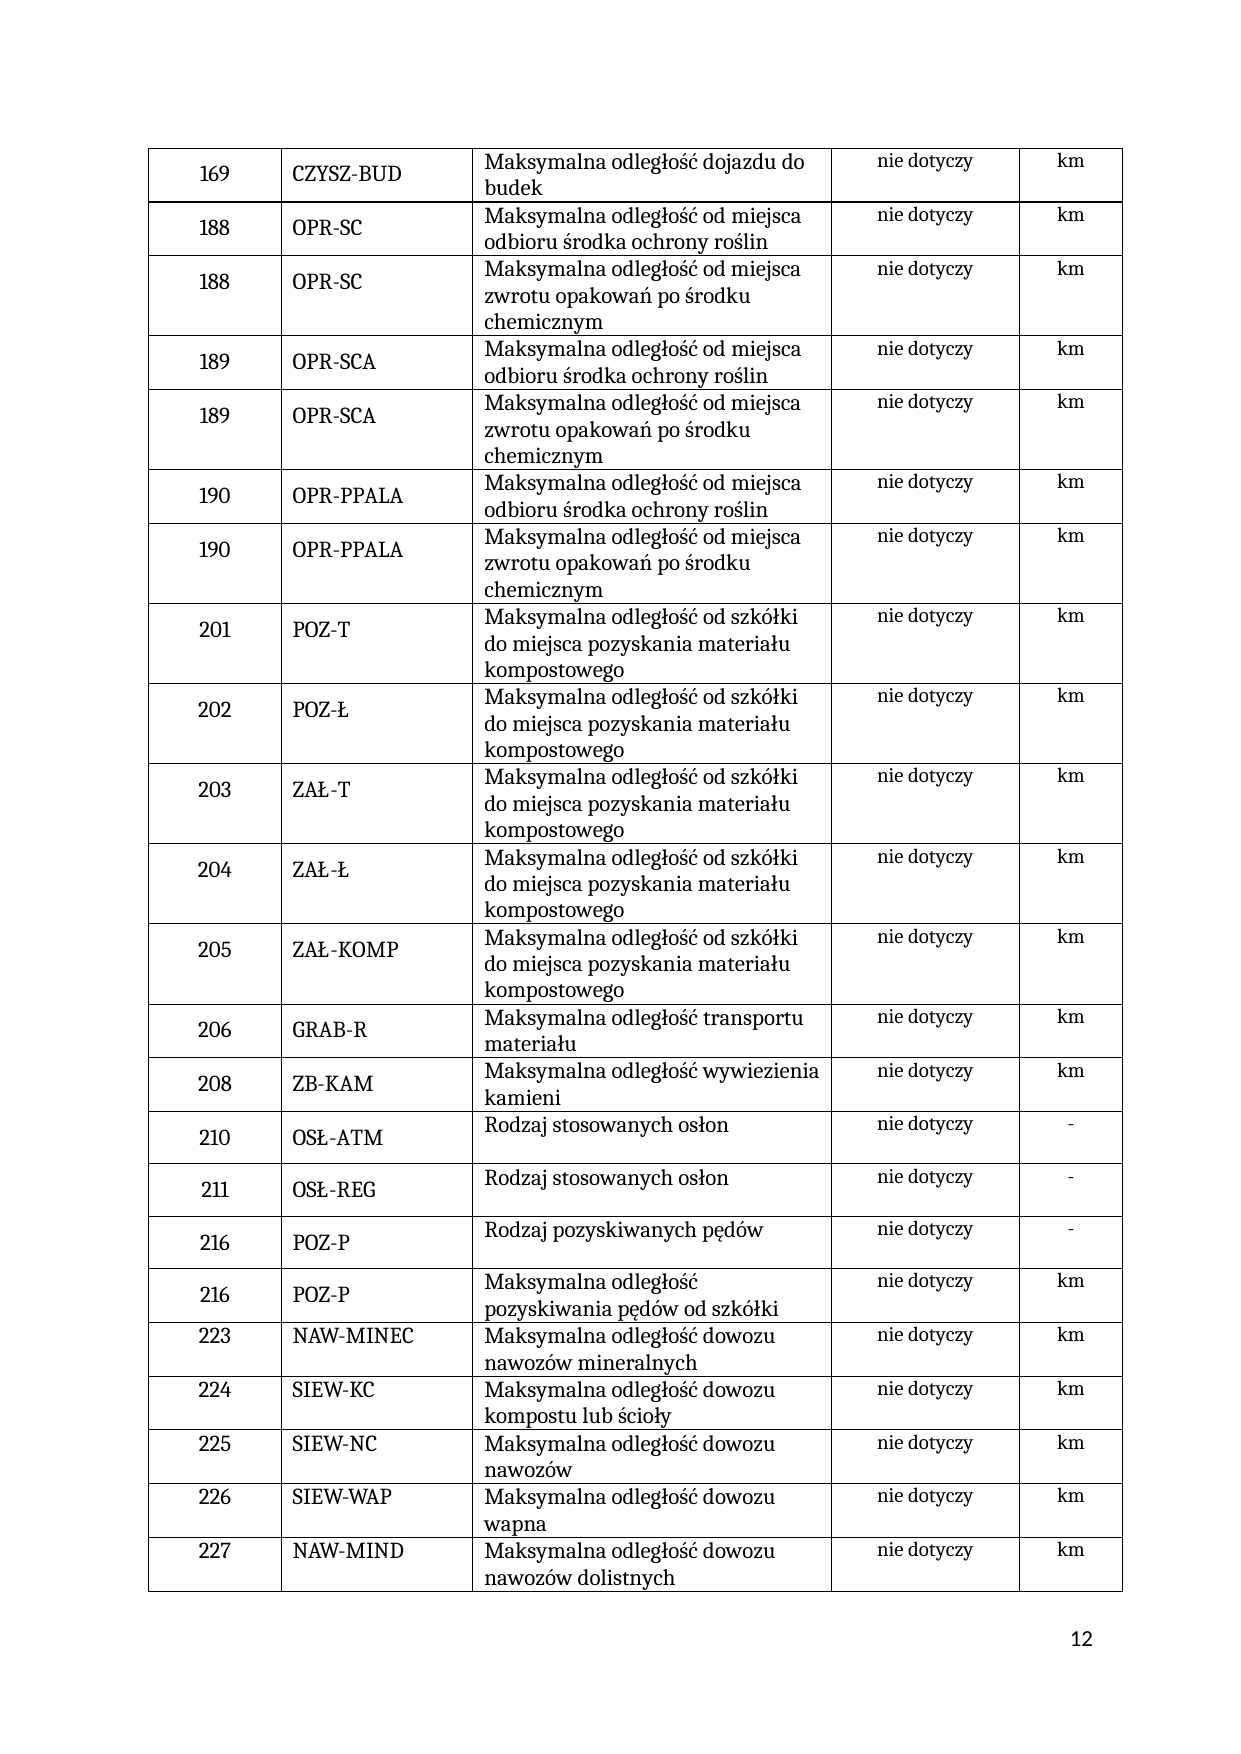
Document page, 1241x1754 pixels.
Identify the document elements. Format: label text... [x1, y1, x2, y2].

table_cell 225 [149, 1430, 281, 1483]
table_cell km [1020, 1005, 1122, 1057]
table_cell 201 [149, 604, 281, 683]
table_cell nie dotyczy [832, 524, 1019, 603]
table_cell 169 [149, 149, 281, 201]
table_cell 208 [149, 1058, 281, 1111]
table_cell Maksymalna odległość dowozu kompostu lub ścioły [473, 1377, 831, 1429]
table_cell Maksymalna odległość od miejsca odbioru środka ochrony roślin [473, 470, 831, 523]
table_cell km [1020, 604, 1122, 683]
table_cell 205 [149, 924, 281, 1003]
table_cell Maksymalna odległość od szkółki do miejsca pozyskania materiału kompostowego [473, 764, 831, 843]
table_cell OSŁ-ATM [282, 1112, 472, 1163]
table_cell 223 [149, 1323, 281, 1376]
table_cell 210 [149, 1112, 281, 1163]
table_cell OPR-SCA [282, 390, 472, 469]
table_cell nie dotyczy [832, 1484, 1019, 1537]
table_cell SIEW-WAP [282, 1484, 472, 1537]
table_cell ZAŁ-Ł [282, 844, 472, 923]
table_cell 188 [149, 256, 281, 335]
table_cell POZ-Ł [282, 684, 472, 763]
table_cell SIEW-KC [282, 1377, 472, 1429]
table_cell OPR-PPALA [282, 524, 472, 603]
table_cell nie dotyczy [832, 149, 1019, 201]
table_cell SIEW-NC [282, 1430, 472, 1483]
table_cell nie dotyczy [832, 1005, 1019, 1057]
table_cell Rodzaj stosowanych osłon [473, 1112, 831, 1163]
table_cell 226 [149, 1484, 281, 1537]
table_cell nie dotyczy [832, 684, 1019, 763]
table_cell km [1020, 1430, 1122, 1483]
table_cell km [1020, 684, 1122, 763]
table_cell Maksymalna odległość od miejsca odbioru środka ochrony roślin [473, 203, 831, 255]
table_cell NAW-MIND [282, 1538, 472, 1591]
table_cell OPR-SCA [282, 336, 472, 389]
table_cell OPR-SC [282, 203, 472, 255]
table_cell km [1020, 203, 1122, 255]
table_cell ZAŁ-T [282, 764, 472, 843]
table_cell - [1020, 1164, 1122, 1216]
table_cell km [1020, 1538, 1122, 1591]
table_cell 202 [149, 684, 281, 763]
table_cell CZYSZ-BUD [282, 149, 472, 201]
table_cell Maksymalna odległość transportu materiału [473, 1005, 831, 1057]
table_cell OPR-SC [282, 256, 472, 335]
table_cell km [1020, 1484, 1122, 1537]
table_cell km [1020, 1323, 1122, 1376]
table_cell 189 [149, 336, 281, 389]
table_cell km [1020, 390, 1122, 469]
table_cell Maksymalna odległość od miejsca zwrotu opakowań po środku chemicznym [473, 390, 831, 469]
table_cell Maksymalna odległość od szkółki do miejsca pozyskania materiału kompostowego [473, 604, 831, 683]
table_cell nie dotyczy [832, 1269, 1019, 1322]
table_cell POZ-P [282, 1217, 472, 1268]
table_cell Maksymalna odległość dowozu nawozów dolistnych [473, 1538, 831, 1591]
table_cell nie dotyczy [832, 1323, 1019, 1376]
table_cell km [1020, 524, 1122, 603]
table_cell 211 [149, 1164, 281, 1216]
table_cell Maksymalna odległość od miejsca odbioru środka ochrony roślin [473, 336, 831, 389]
table_cell ZB-KAM [282, 1058, 472, 1111]
table_cell 206 [149, 1005, 281, 1057]
table_cell OPR-PPALA [282, 470, 472, 523]
table_cell POZ-T [282, 604, 472, 683]
table_cell km [1020, 1058, 1122, 1111]
table_cell 216 [149, 1269, 281, 1322]
table_cell Maksymalna odległość pozyskiwania pędów od szkółki [473, 1269, 831, 1322]
table_cell nie dotyczy [832, 844, 1019, 923]
table_cell GRAB-R [282, 1005, 472, 1057]
table_cell km [1020, 1269, 1122, 1322]
table_cell nie dotyczy [832, 470, 1019, 523]
table_cell km [1020, 1377, 1122, 1429]
table_cell Maksymalna odległość dowozu nawozów [473, 1430, 831, 1483]
table_cell nie dotyczy [832, 1377, 1019, 1429]
table_cell km [1020, 470, 1122, 523]
table_cell 204 [149, 844, 281, 923]
table_cell - [1020, 1217, 1122, 1268]
table_cell nie dotyczy [832, 924, 1019, 1003]
table_cell nie dotyczy [832, 1164, 1019, 1216]
table_cell 224 [149, 1377, 281, 1429]
table_cell nie dotyczy [832, 764, 1019, 843]
table_cell 227 [149, 1538, 281, 1591]
table_cell km [1020, 256, 1122, 335]
table_cell nie dotyczy [832, 1538, 1019, 1591]
table_cell Maksymalna odległość dowozu nawozów mineralnych [473, 1323, 831, 1376]
table_cell nie dotyczy [832, 1430, 1019, 1483]
table_cell Maksymalna odległość od szkółki do miejsca pozyskania materiału kompostowego [473, 684, 831, 763]
table_cell 188 [149, 203, 281, 255]
table_cell NAW-MINEC [282, 1323, 472, 1376]
table_cell Maksymalna odległość dowozu wapna [473, 1484, 831, 1537]
table_cell nie dotyczy [832, 390, 1019, 469]
table_cell 190 [149, 470, 281, 523]
table_cell nie dotyczy [832, 256, 1019, 335]
table_cell Maksymalna odległość od miejsca zwrotu opakowań po środku chemicznym [473, 256, 831, 335]
table_cell Rodzaj pozyskiwanych pędów [473, 1217, 831, 1268]
table_cell nie dotyczy [832, 1058, 1019, 1111]
table_cell Maksymalna odległość wywiezienia kamieni [473, 1058, 831, 1111]
table_cell Maksymalna odległość od szkółki do miejsca pozyskania materiału kompostowego [473, 924, 831, 1003]
table_cell nie dotyczy [832, 604, 1019, 683]
table_cell nie dotyczy [832, 1112, 1019, 1163]
table_cell Rodzaj stosowanych osłon [473, 1164, 831, 1216]
table_cell km [1020, 149, 1122, 201]
table_cell Maksymalna odległość od miejsca zwrotu opakowań po środku chemicznym [473, 524, 831, 603]
table_cell km [1020, 764, 1122, 843]
table_cell nie dotyczy [832, 203, 1019, 255]
table_cell nie dotyczy [832, 336, 1019, 389]
table_cell km [1020, 844, 1122, 923]
table_cell 190 [149, 524, 281, 603]
table_cell km [1020, 924, 1122, 1003]
table_cell Maksymalna odległość dojazdu do budek [473, 149, 831, 201]
table_cell - [1020, 1112, 1122, 1163]
table_cell nie dotyczy [832, 1217, 1019, 1268]
table_cell 189 [149, 390, 281, 469]
table_cell 216 [149, 1217, 281, 1268]
table_cell 203 [149, 764, 281, 843]
table_cell POZ-P [282, 1269, 472, 1322]
table_cell ZAŁ-KOMP [282, 924, 472, 1003]
table_cell km [1020, 336, 1122, 389]
table_cell Maksymalna odległość od szkółki do miejsca pozyskania materiału kompostowego [473, 844, 831, 923]
table_cell OSŁ-REG [282, 1164, 472, 1216]
